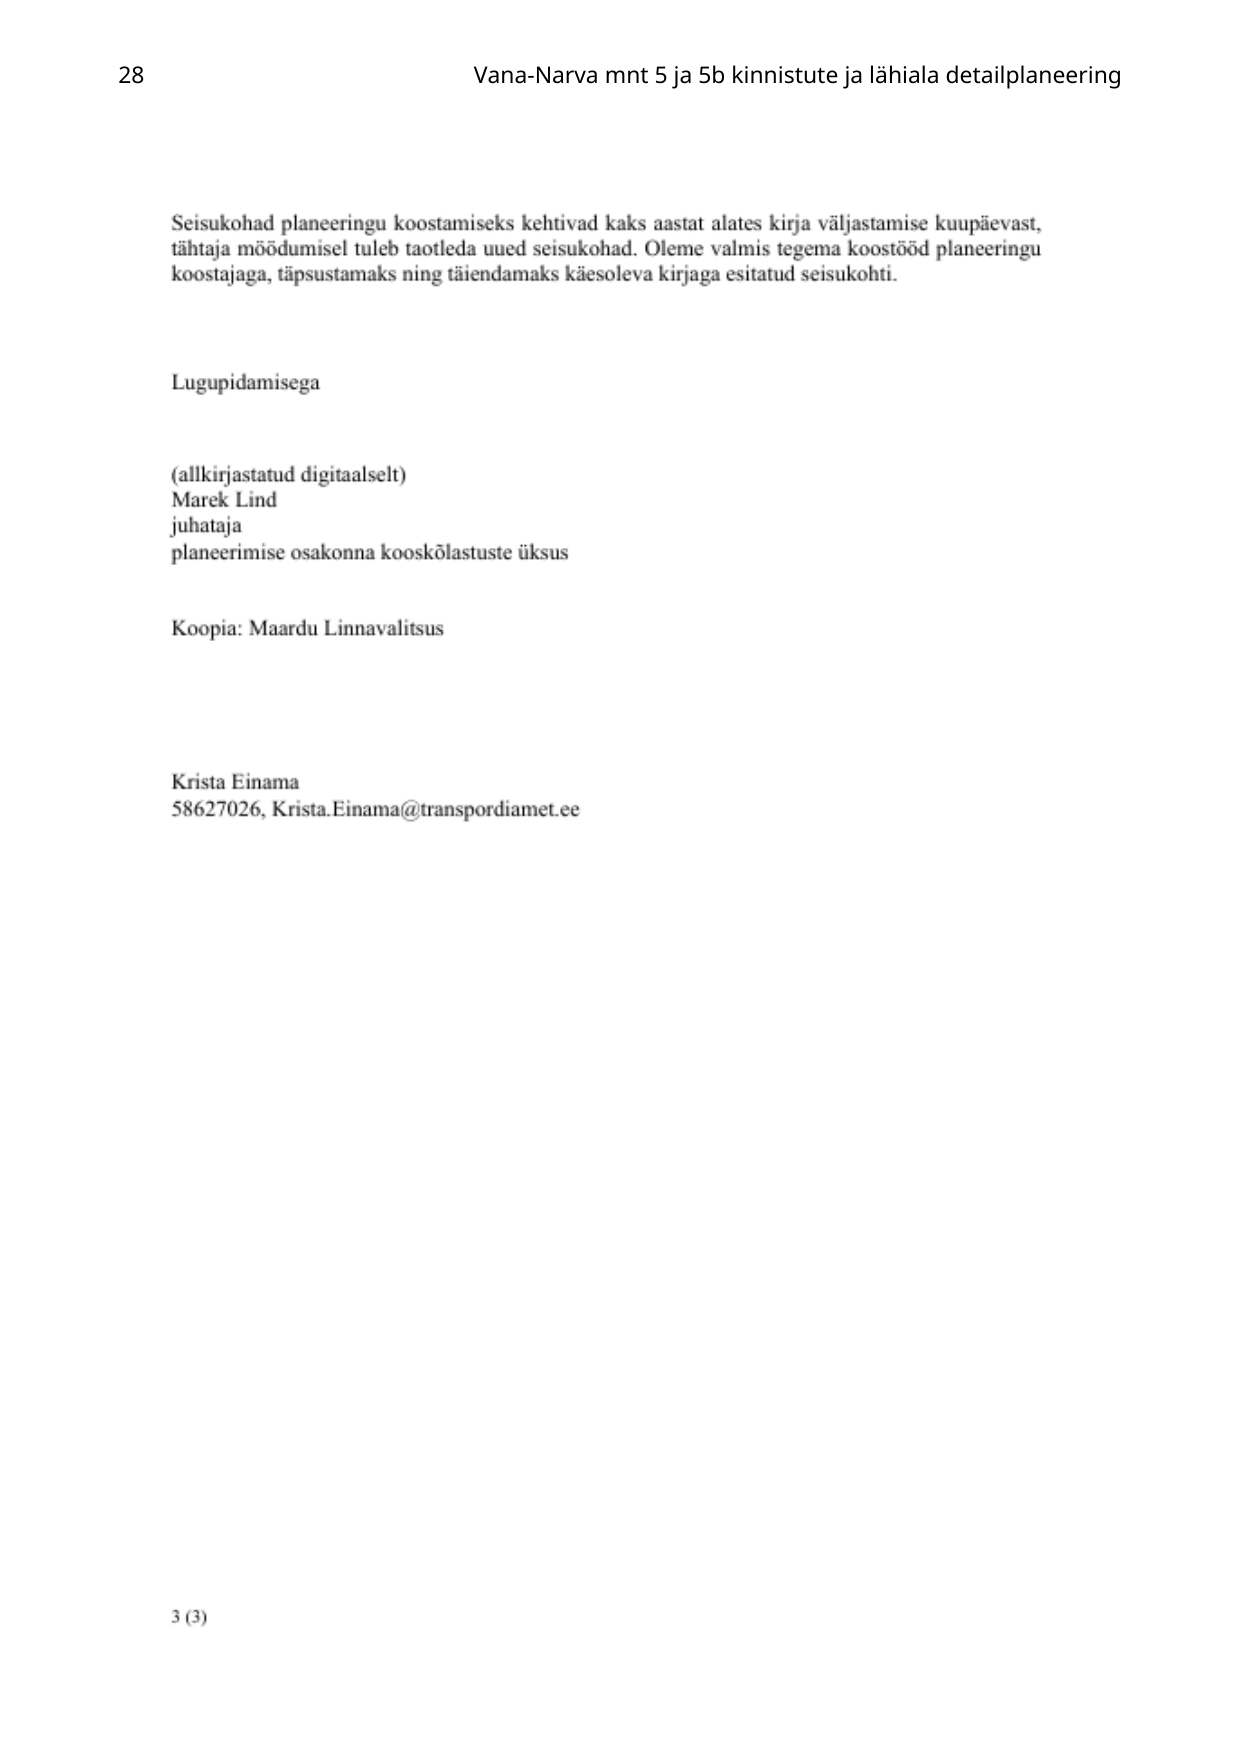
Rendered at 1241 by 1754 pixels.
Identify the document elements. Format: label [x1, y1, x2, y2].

picture [118, 169, 1067, 1661]
